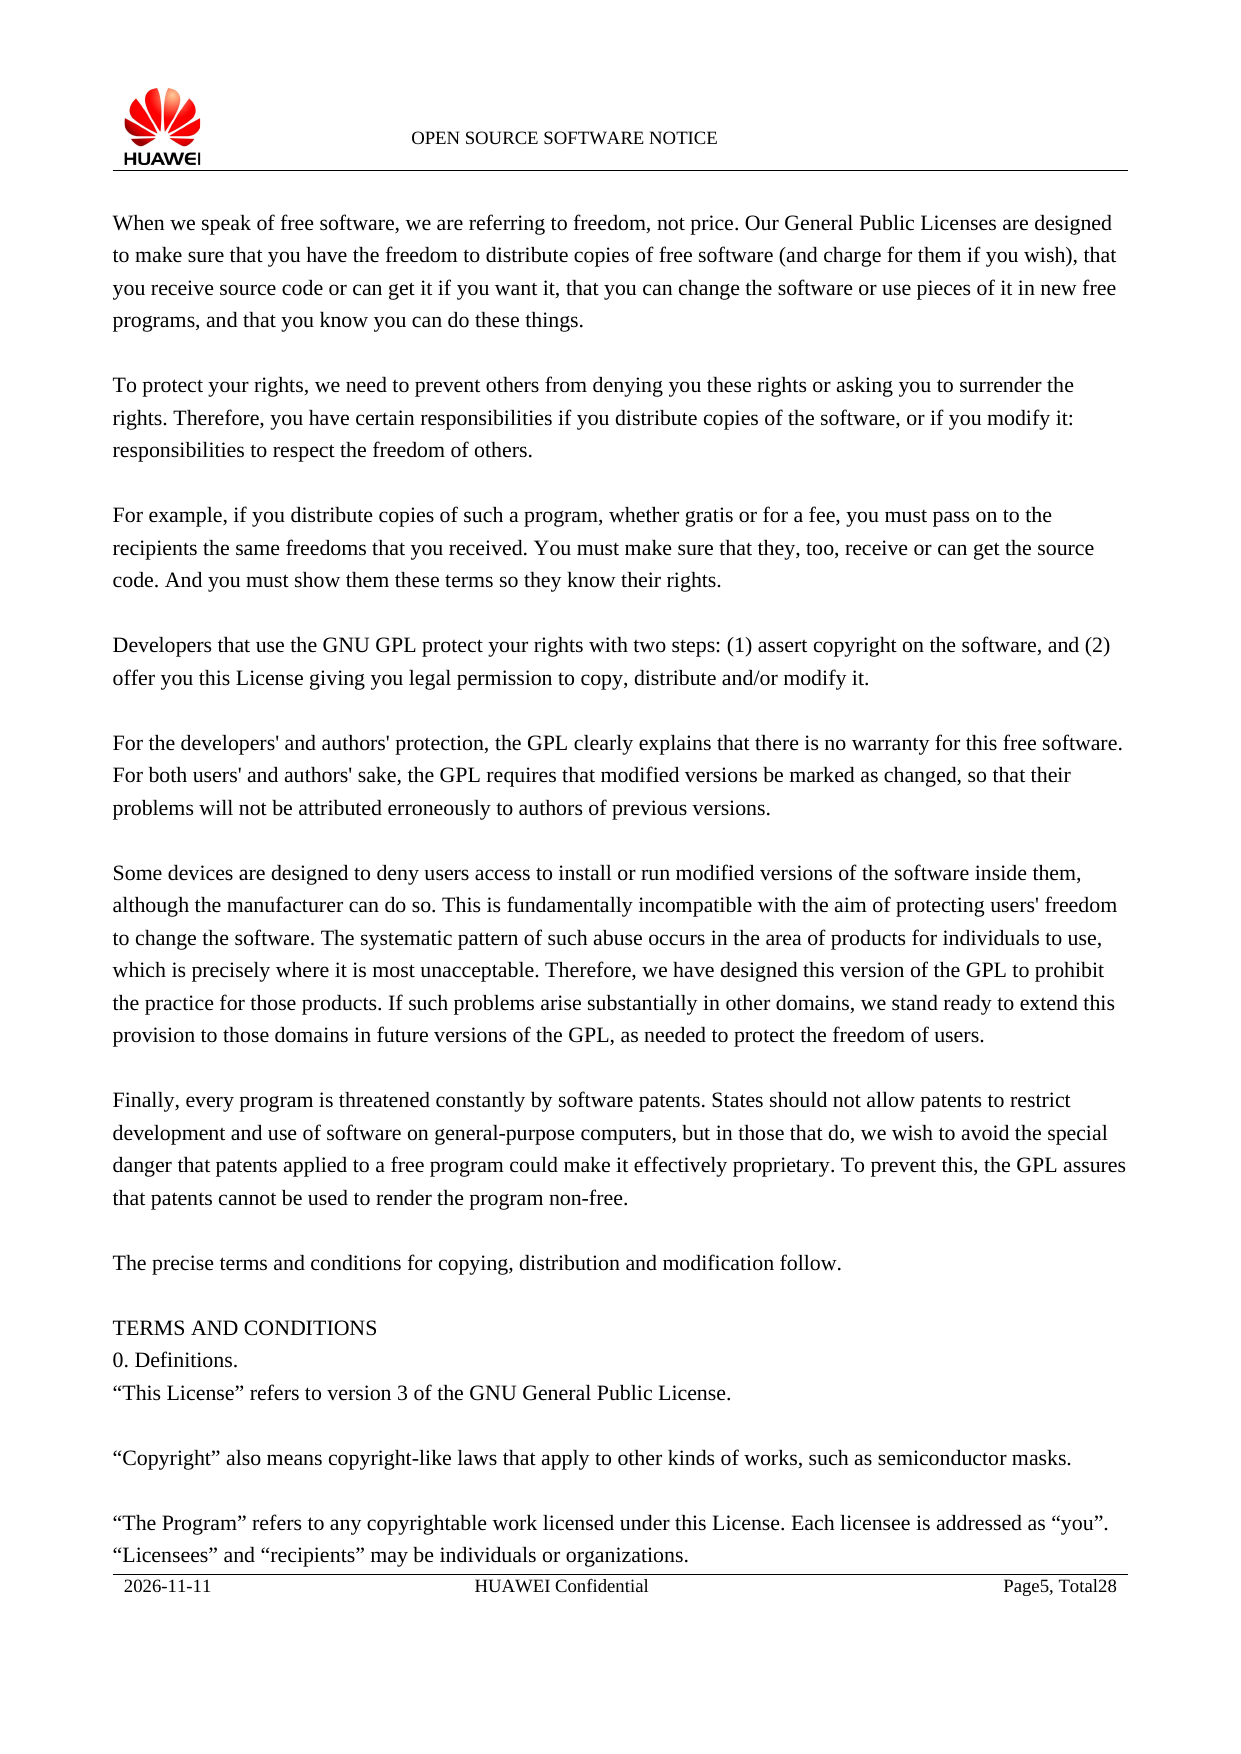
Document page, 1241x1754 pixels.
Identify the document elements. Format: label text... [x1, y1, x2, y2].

text “This License” refers to version 3 of the GNU General Public License. [112, 1376, 1128, 1409]
text TERMS AND CONDITIONS [112, 1311, 1128, 1344]
text For example, if you distribute copies of such a program, whether gratis or for a fee, you must pass on to the recipients the same freedoms that you received. You must make sure that they, too, receive or can get the source code. And you must show them these terms so they know their rights. [112, 499, 1128, 596]
text For the developers' and authors' protection, the GPL clearly explains that there is no warranty for this free software. For both users' and authors' sake, the GPL requires that modified versions be marked as changed, so that their problems will not be attributed erroneously to authors of previous versions. [112, 726, 1128, 824]
text To protect your rights, we need to prevent others from denying you these rights or asking you to surrender the rights. Therefore, you have certain responsibilities if you distribute copies of the software, or if you modify it: responsibilities to respect the freedom of others. [112, 369, 1128, 466]
text 0. Definitions. [112, 1344, 1128, 1376]
text “The Program” refers to any copyrightable work licensed under this License. Each licensee is addressed as “you”. “Licensees” and “recipients” may be individuals or organizations. [112, 1506, 1128, 1571]
picture [124, 88, 201, 165]
text “Copyright” also means copyright-like laws that apply to other kinds of works, such as semiconductor masks. [112, 1441, 1128, 1474]
text Developers that use the GNU GPL protect your rights with two steps: (1) assert copyright on the software, and (2) offer you this License giving you legal permission to copy, distribute and/or modify it. [112, 629, 1128, 694]
text The precise terms and conditions for copying, distribution and modification follow. [112, 1246, 1128, 1279]
text When we speak of free software, we are referring to freedom, not price. Our General Public Licenses are designed to make sure that you have the freedom to distribute copies of free software (and charge for them if you wish), that you receive source code or can get it if you want it, that you can change the software or use pieces of it in new free programs, and that you know you can do these things. [112, 206, 1128, 336]
text Finally, every program is threatened constantly by software patents. States should not allow patents to restrict development and use of software on general-purpose computers, but in those that do, we wish to avoid the special danger that patents applied to a free program could make it effectively proprietary. To prevent this, the GPL assures that patents cannot be used to render the program non-free. [112, 1084, 1128, 1214]
text Some devices are designed to deny users access to install or run modified versions of the software inside them, although the manufacturer can do so. This is fundamentally incompatible with the aim of protecting users' freedom to change the software. The systematic pattern of such abuse occurs in the area of products for individuals to use, which is precisely where it is most unacceptable. Therefore, we have designed this version of the GPL to prohibit the practice for those products. If such problems arise substantially in other domains, we stand ready to extend this provision to those domains in future versions of the GPL, as needed to protect the freedom of users. [112, 856, 1128, 1051]
